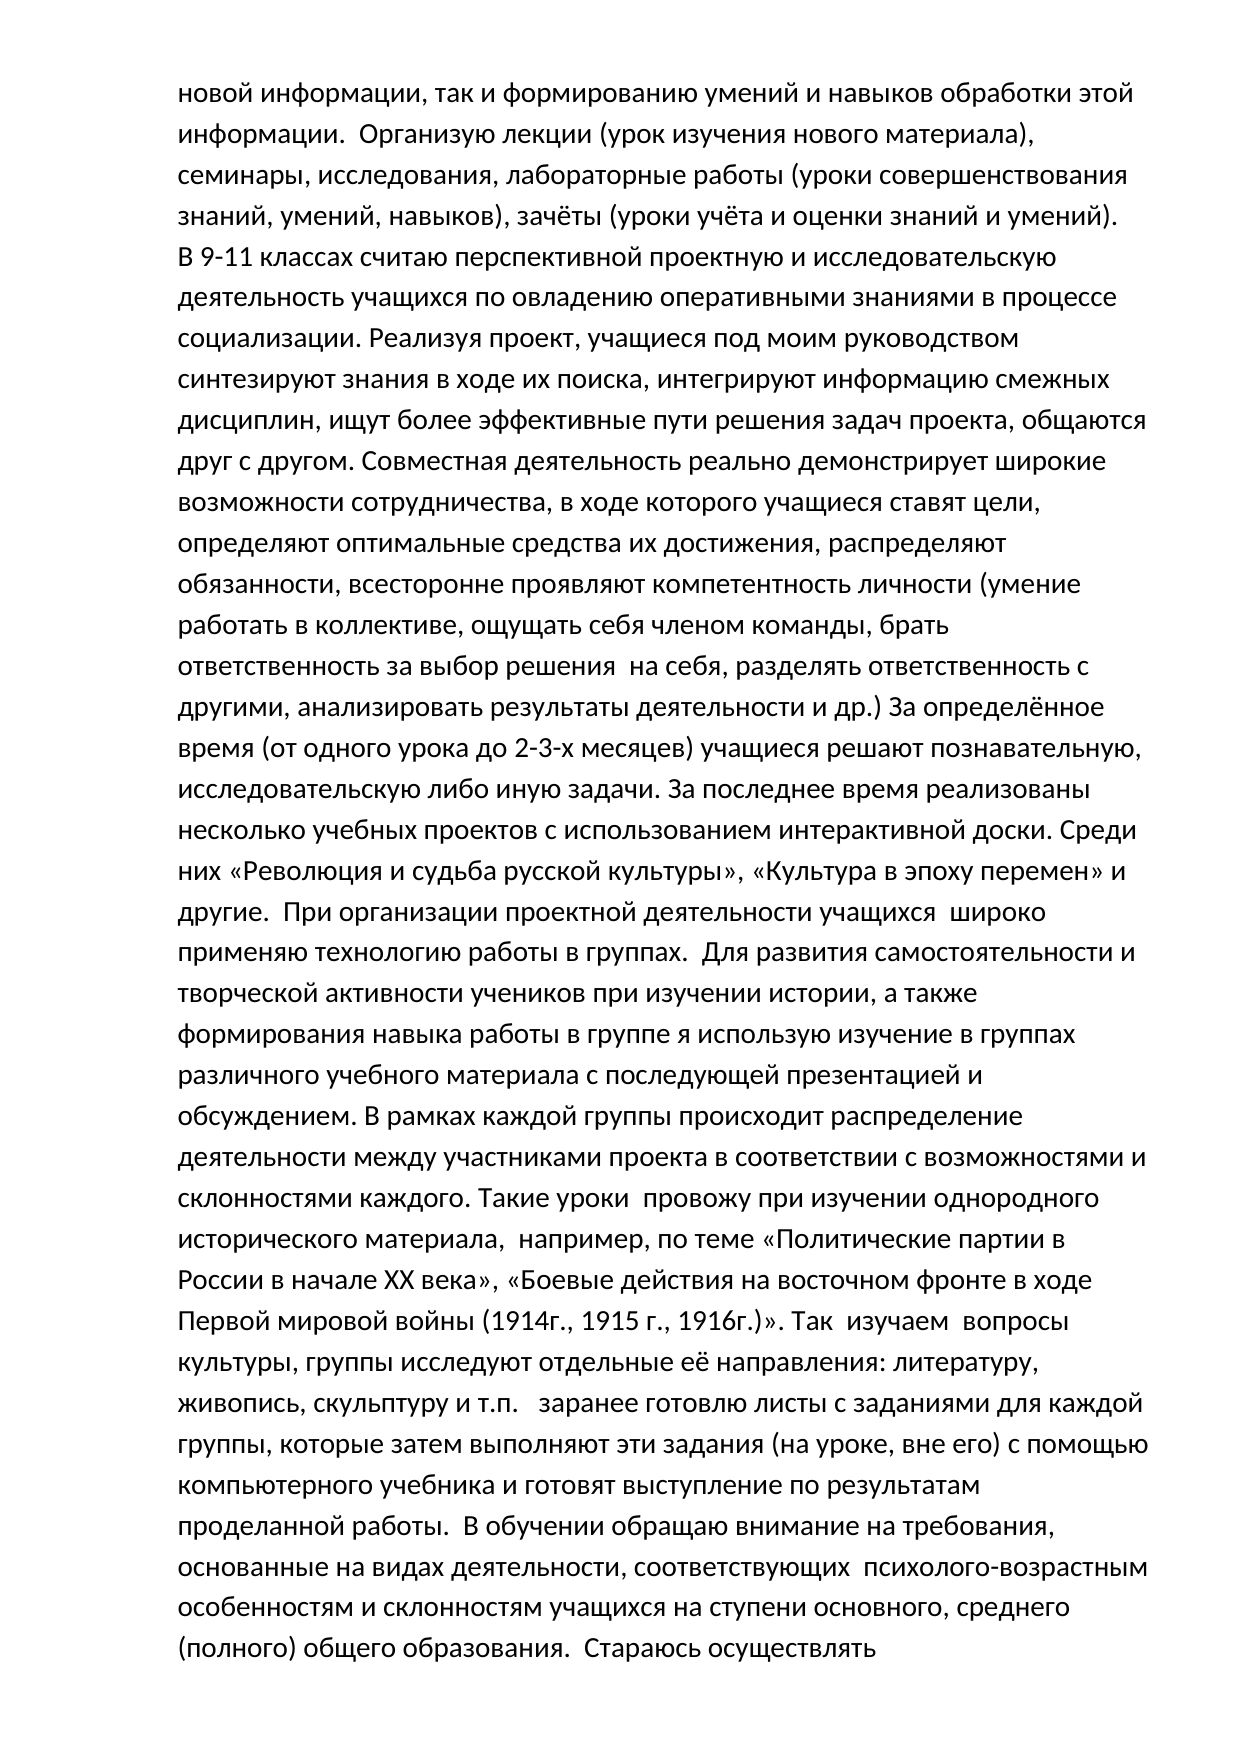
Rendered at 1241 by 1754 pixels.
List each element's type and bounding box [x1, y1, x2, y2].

text [177, 74, 1152, 1665]
